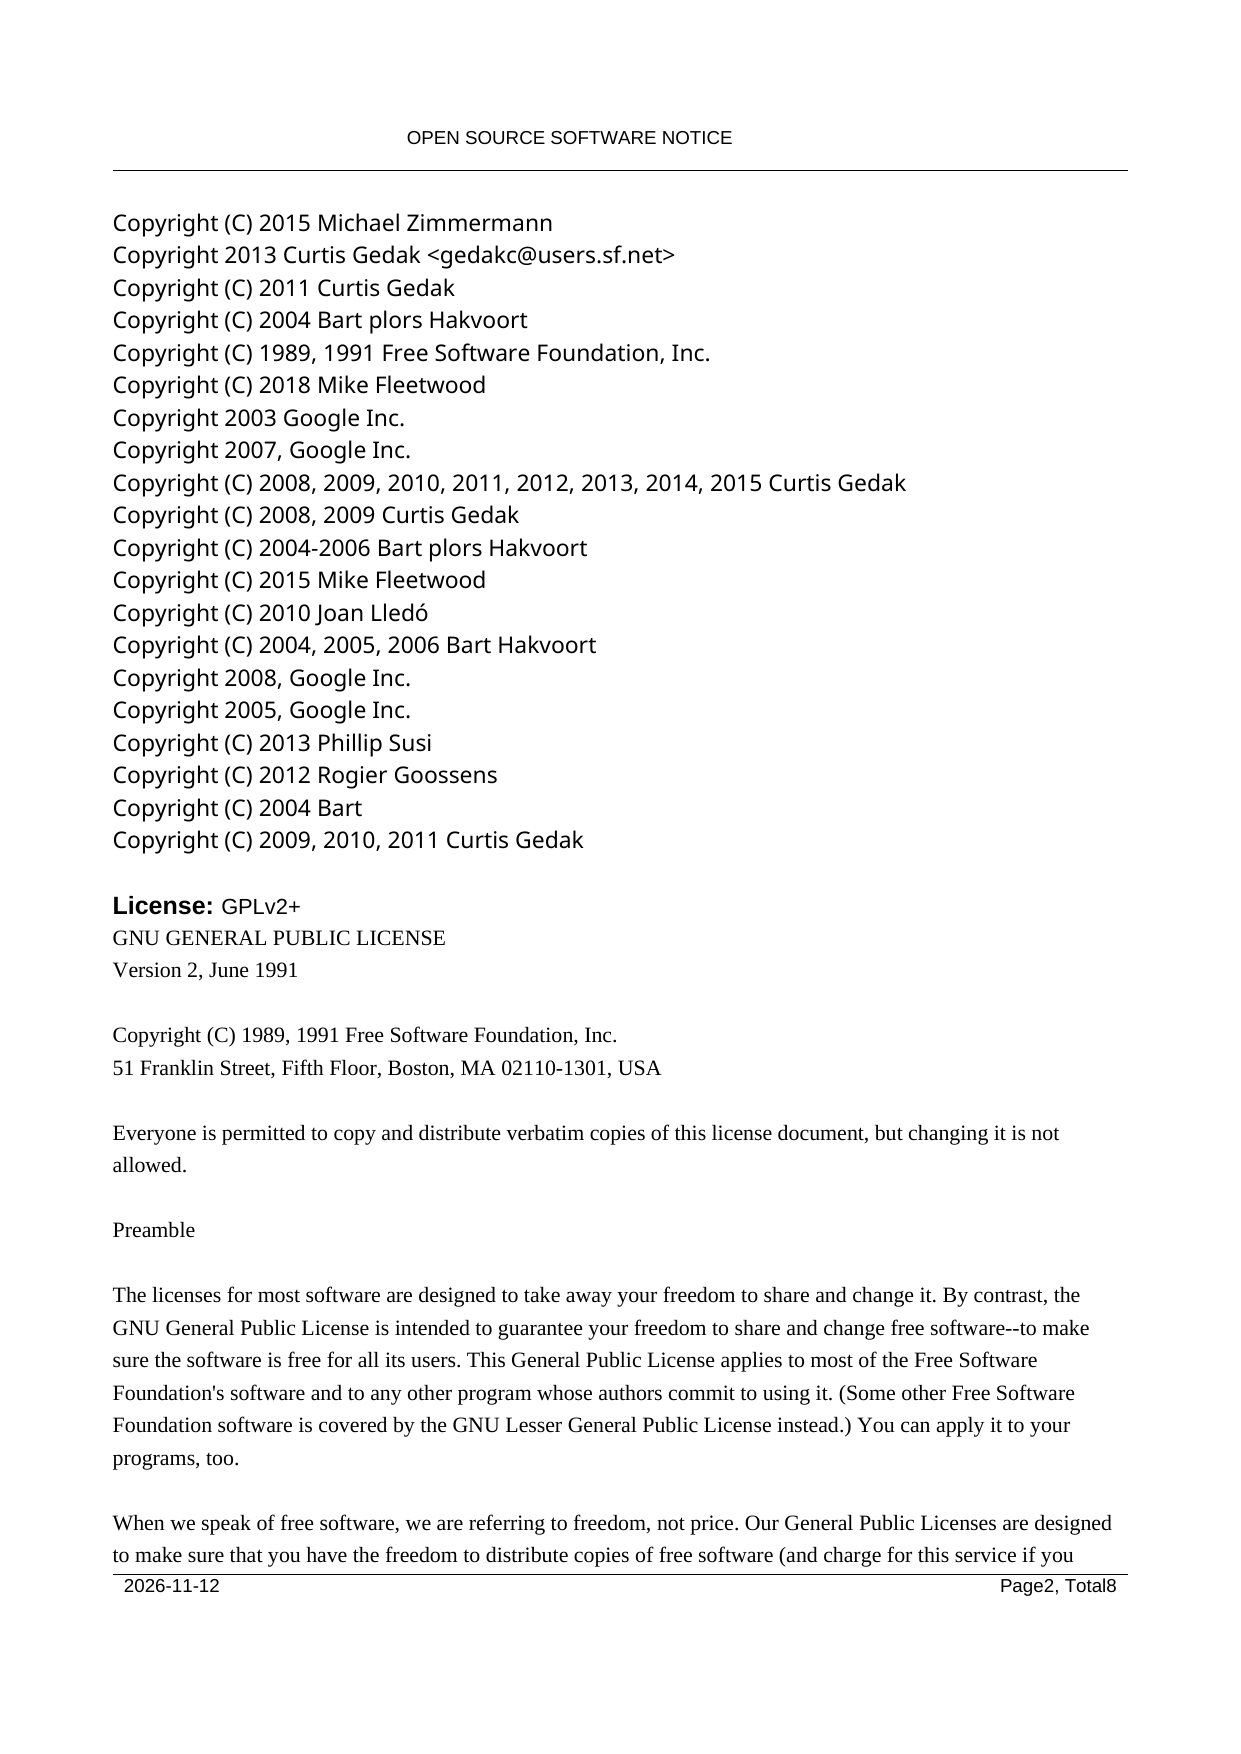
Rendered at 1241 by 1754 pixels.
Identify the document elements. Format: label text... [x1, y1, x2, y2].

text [112, 206, 1128, 889]
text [112, 921, 1128, 1571]
text License: GPLv2+ [112, 889, 1128, 921]
